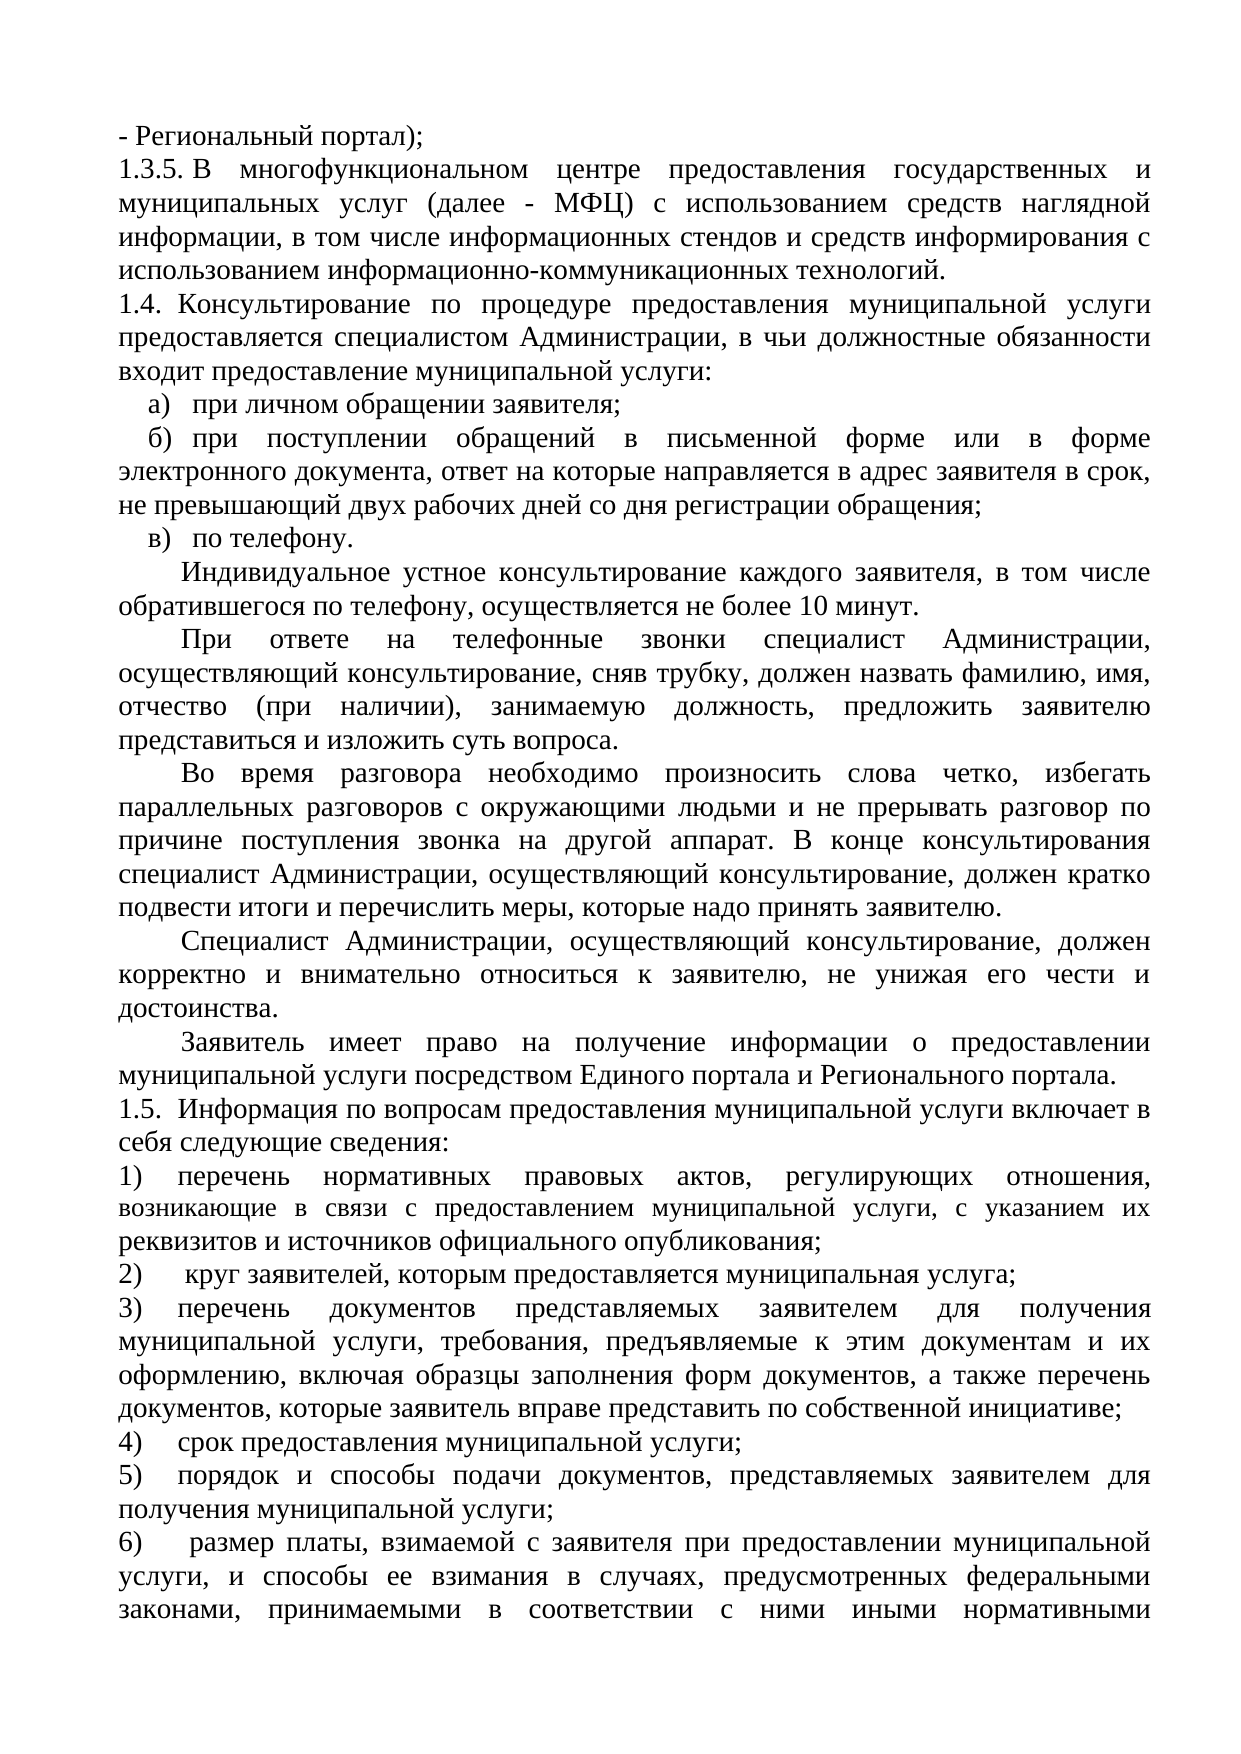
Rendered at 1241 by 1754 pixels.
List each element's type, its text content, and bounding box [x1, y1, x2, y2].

text При ответе на телефонные звонки специалист Администрации, осуществляющий консультирование, сняв трубку, должен назвать фамилию, имя, отчество (при наличии), занимаемую должность, предложить заявителю представиться и изложить суть вопроса. [118, 621, 1152, 755]
list В многофункциональном центре предоставления государственных и муниципальных услуг (далее - МФЦ) с использованием средств наглядной информации, в том числе информационных стендов и средств информирования с использованием информационно-коммуникационных технологий. [118, 152, 1152, 286]
text Заявитель имеет право на получение информации о предоставлении муниципальной услуги посредством Единого портала и Регионального портала. [118, 1024, 1152, 1091]
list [118, 1524, 1152, 1625]
text б) при поступлении обращений в письменной форме или в форме электронного документа, ответ на которые направляется в адрес заявителя в срок, не превышающий двух рабочих дней со дня регистрации обращения; [118, 420, 1152, 521]
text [118, 118, 1152, 152]
list порядок и способы подачи документов, представляемых заявителем для получения муниципальной услуги; [118, 1457, 1152, 1524]
list срок предоставления муниципальной услуги; [118, 1424, 1152, 1457]
text а) при личном обращении заявителя; [118, 386, 1152, 420]
text в) по телефону. [118, 521, 1152, 554]
text Специалист Администрации, осуществляющий консультирование, должен корректно и внимательно относиться к заявителю, не унижая его чести и достоинства. [118, 923, 1152, 1024]
text Во время разговора необходимо произносить слова четко, избегать параллельных разговоров с окружающими людьми и не прерывать разговор по причине поступления звонка на другой аппарат. В конце консультирования специалист Администрации, осуществляющий консультирование, должен кратко подвести итоги и перечислить меры, которые надо принять заявителю. [118, 755, 1152, 923]
list перечень нормативных правовых актов, регулирующих отношения, возникающие в связи с предоставлением муниципальной услуги, с указанием их реквизитов и источников официального опубликования; [118, 1158, 1152, 1256]
list Консультирование по процедуре предоставления муниципальной услуги предоставляется специалистом Администрации, в чьи должностные обязанности входит предоставление муниципальной услуги: [118, 286, 1152, 386]
text Индивидуальное устное консультирование каждого заявителя, в том числе обратившегося по телефону, осуществляется не более 10 минут. [118, 554, 1152, 621]
list круг заявителей, которым предоставляется муниципальная услуга; [118, 1256, 1152, 1290]
list перечень документов представляемых заявителем для получения муниципальной услуги, требования, предъявляемые к этим документам и их оформлению, включая образцы заполнения форм документов, а также перечень документов, которые заявитель вправе представить по собственной инициативе; [118, 1290, 1152, 1424]
list Информация по вопросам предоставления муниципальной услуги включает в себя следующие сведения: [118, 1091, 1152, 1158]
